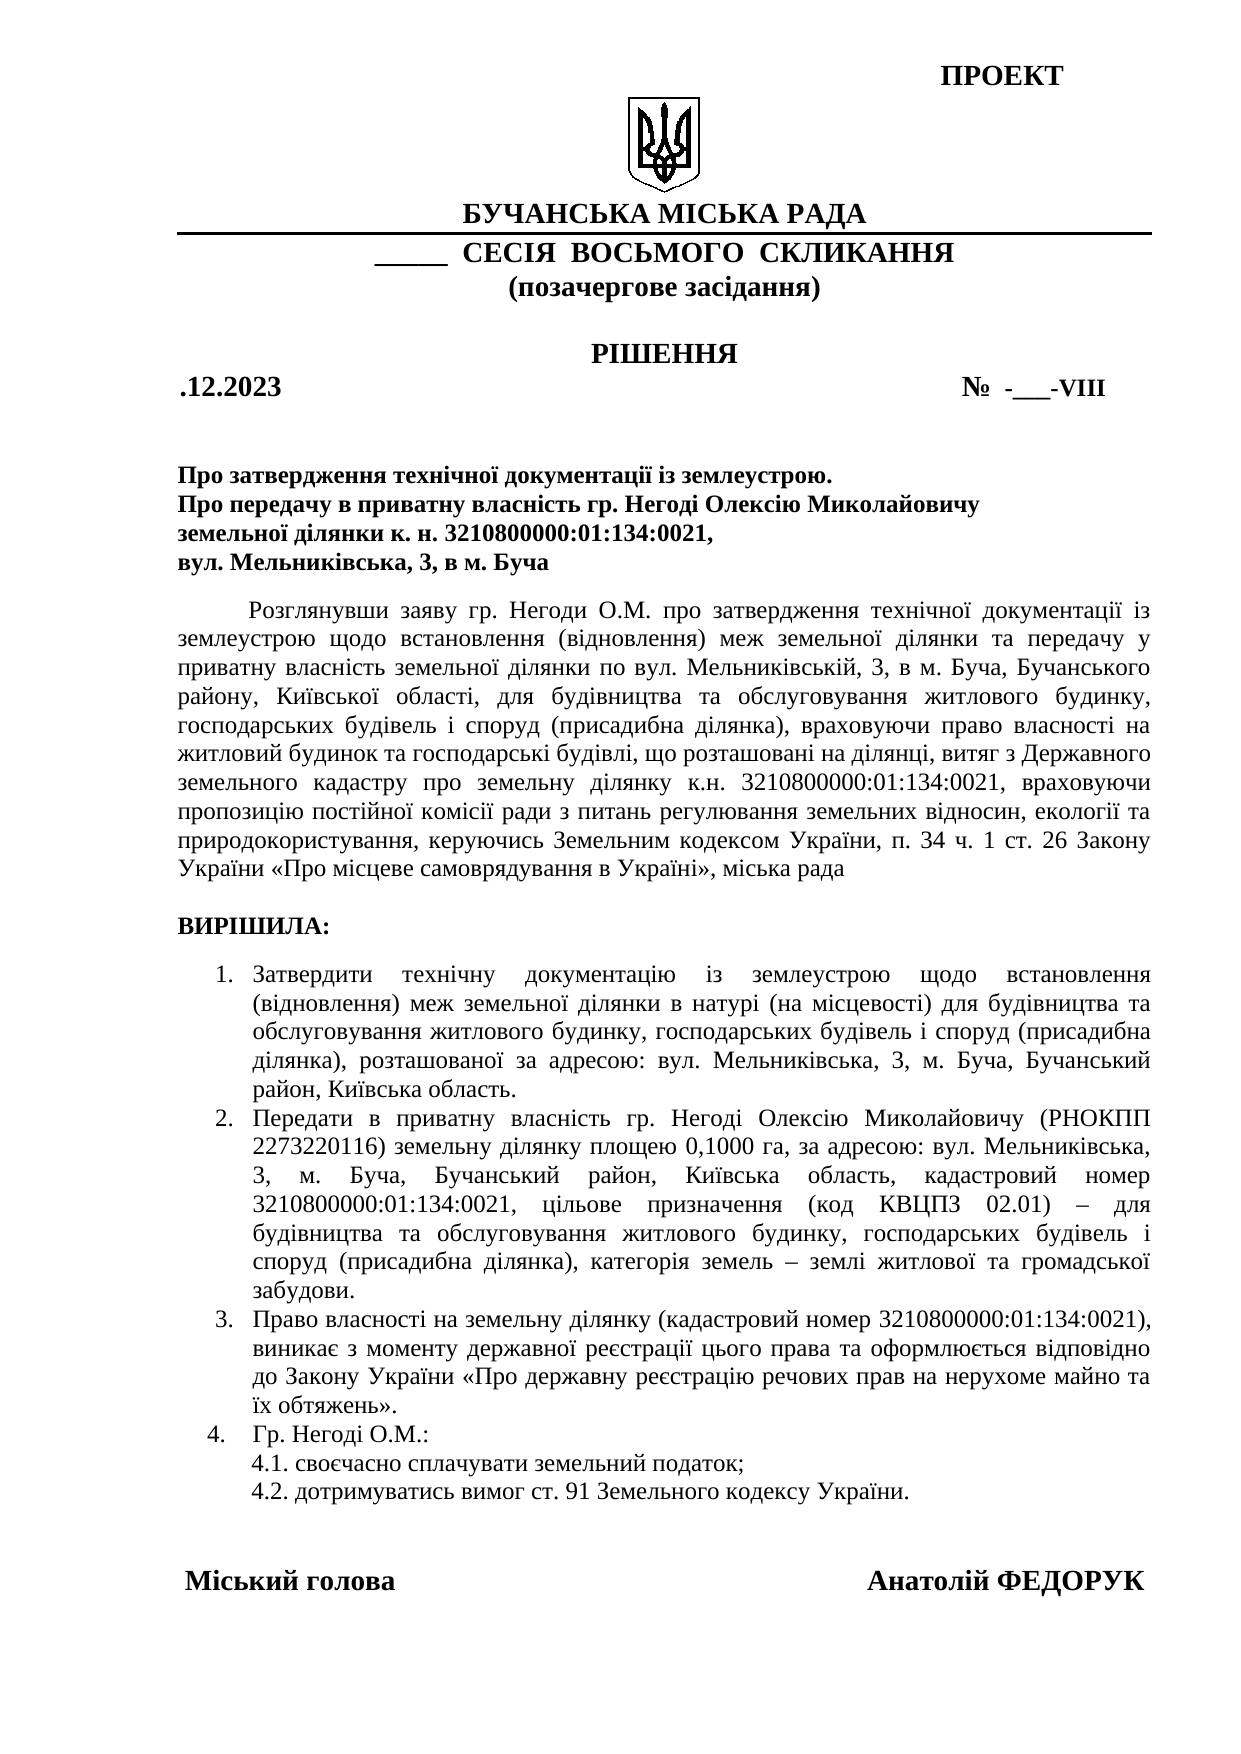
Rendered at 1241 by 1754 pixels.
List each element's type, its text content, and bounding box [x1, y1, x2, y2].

text РІШЕННЯ [177, 336, 1152, 369]
text 4. Гр. Негоді О.М.: [177, 1419, 1152, 1448]
text 4.1. своєчасно сплачувати земельний податок; [177, 1448, 1152, 1476]
text БУЧАНСЬКА МІСЬКА РАДА [177, 197, 1152, 232]
text Розглянувши заяву гр. Негоди О.М. про затвердження технічної документації із землеустрою щодо встановлення (відновлення) меж земельної ділянки та передачу у приватну власність земельної ділянки по вул. Мельниківській, 3, в м. Буча, Бучанського району, Київської області, для будівництва та обслуговування житлового будинку, господарських будівель і споруд (присадибна ділянка), враховуючи право власності на житловий будинок та господарські будівлі, що розташовані на ділянці, витяг з Державного земельного кадастру про земельну ділянку к.н. 3210800000:01:134:0021, враховуючи пропозицію постійної комісії ради з питань регулювання земельних відносин, екології та природокористування, керуючись Земельним кодексом України, п. 34 ч. 1 ст. 26 Закону України «Про місцеве самоврядування в Україні», міська рада [177, 595, 1152, 882]
text Міський голова Анатолій ФЕДОРУК [177, 1563, 1152, 1596]
text (позачергове засідання) [177, 269, 1152, 302]
text 4.2. дотримуватись вимог ст. 91 Земельного кодексу України. [177, 1476, 1152, 1505]
text ВИРІШИЛА: [177, 911, 1152, 940]
text ПРОЕКТ [177, 58, 1152, 92]
list Право власності на земельну ділянку (кадастровий номер 3210800000:01:134:0021), виникає з моменту державної реєстрації цього права та оформлюється відповідно до Закону України «Про державну реєстрацію речових прав на нерухоме майно та їх обтяжень». [215, 1304, 1152, 1419]
list Передати в приватну власність гр. Негоді Олексію Миколайовичу (РНОКПП 2273220116) земельну ділянку площею 0,1000 га, за адресою: вул. Мельниківська, 3, м. Буча, Бучанський район, Київська область, кадастровий номер 3210800000:01:134:0021, цільове призначення (код КВЦПЗ 02.01) – для будівництва та обслуговування житлового будинку, господарських будівель і споруд (присадибна ділянка), категорія земель – землі житлової та громадської забудови. [215, 1103, 1152, 1304]
text .12.2023 № -___-VIІІ [150, 369, 1152, 403]
list Затвердити технічну документацію із землеустрою щодо встановлення (відновлення) меж земельної ділянки в натурі (на місцевості) для будівництва та обслуговування житлового будинку, господарських будівель і споруд (присадибна ділянка), розташованої за адресою: вул. Мельниківська, 3, м. Буча, Бучанський район, Київська область. [215, 959, 1152, 1103]
text земельної ділянки к. н. 3210800000:01:134:0021, [177, 518, 1152, 547]
text вул. Мельниківська, 3, в м. Буча [177, 547, 1152, 576]
text Про передачу в приватну власність гр. Негоді Олексію Миколайовичу [177, 489, 1152, 518]
text _____ СЕСІЯ ВОСЬМОГО СКЛИКАННЯ [177, 235, 1152, 269]
text Про затвердження технічної документації із землеустрою. [177, 461, 1152, 489]
